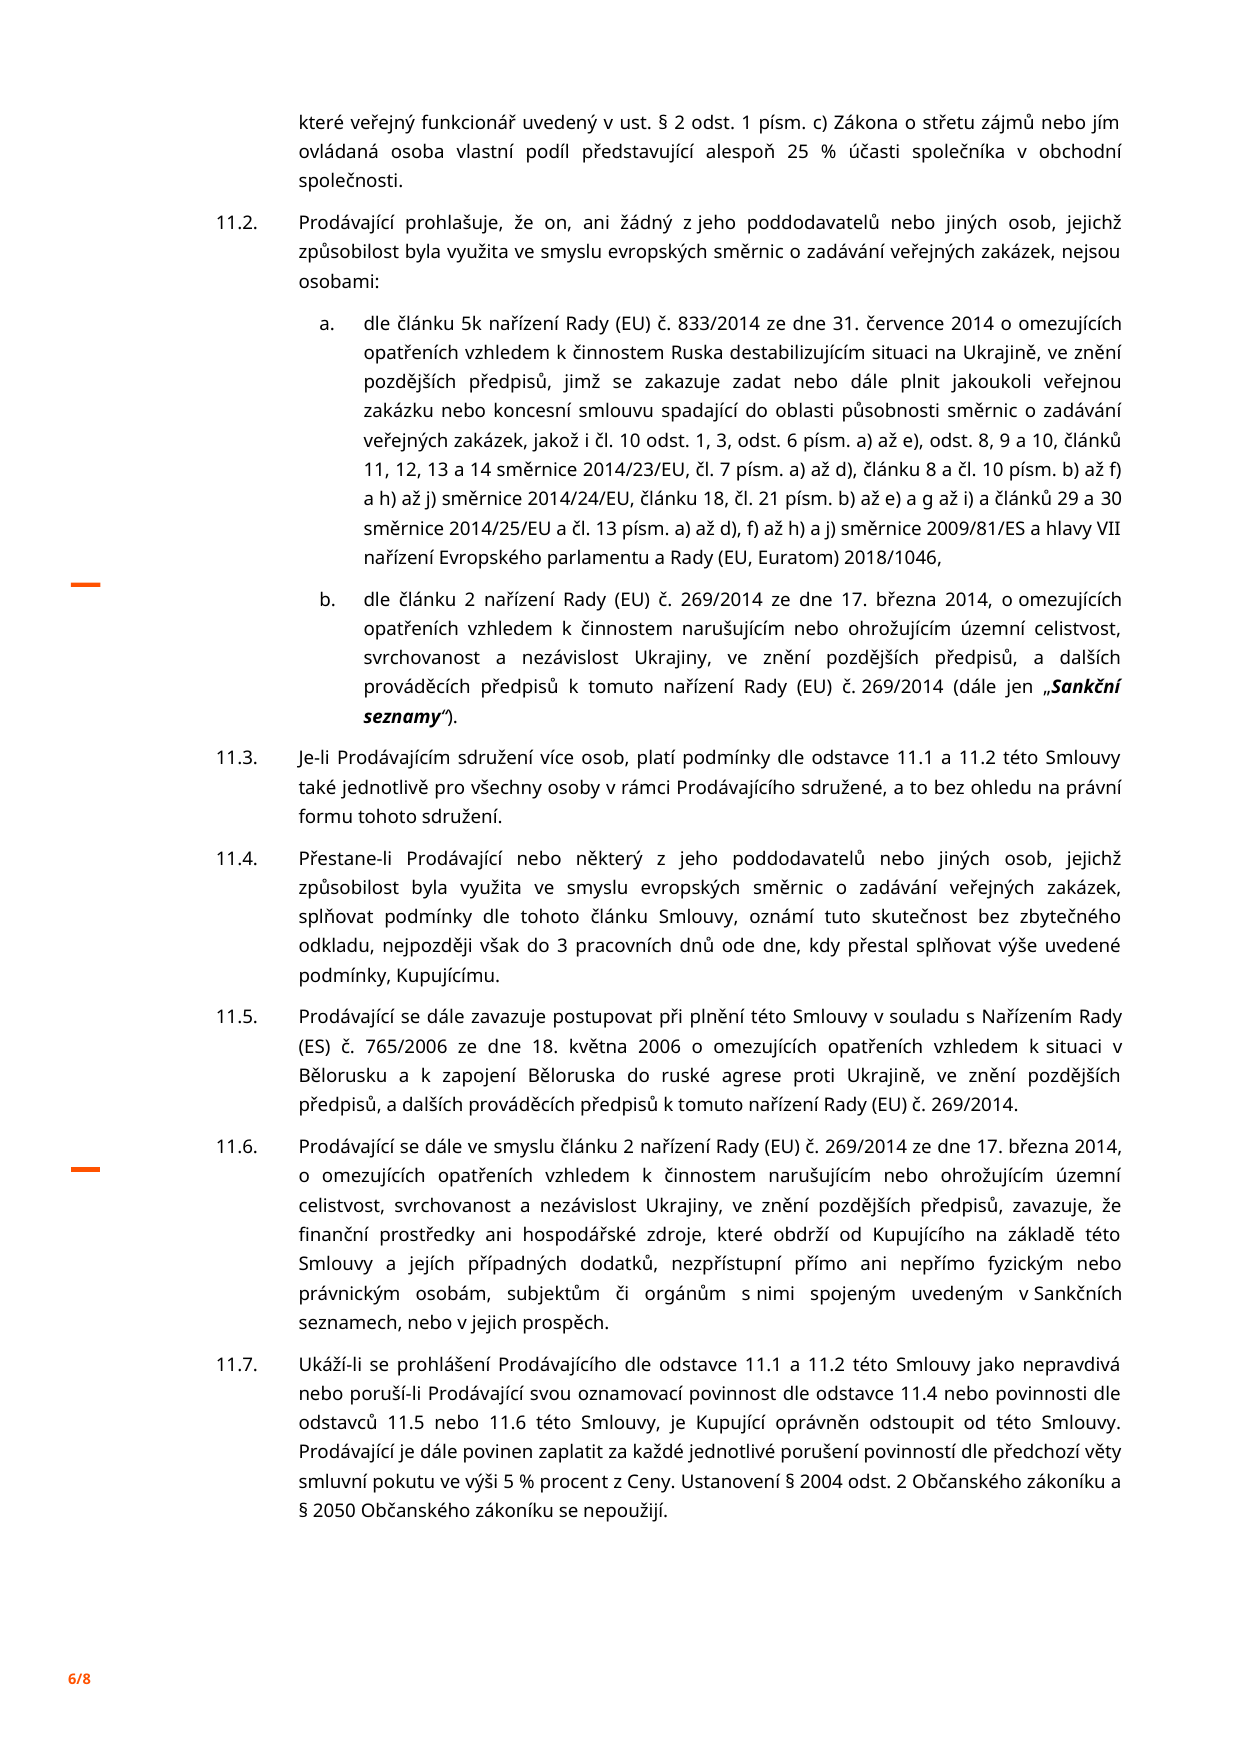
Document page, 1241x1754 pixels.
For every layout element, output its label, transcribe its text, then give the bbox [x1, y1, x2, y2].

list Prodávající se dále ve smyslu článku 2 nařízení Rady (EU) č. 269/2014 ze dne 17. března 2014, o omezujících opatřeních vzhledem k činnostem narušujícím nebo ohrožujícím územní celistvost, svrchovanost a nezávislost Ukrajiny, ve znění pozdějších předpisů, zavazuje, že finanční prostředky ani hospodářské zdroje, které obdrží od Kupujícího na základě této Smlouvy a jejích případných dodatků, nezpřístupní přímo ani nepřímo fyzickým nebo právnickým osobám, subjektům či orgánům s nimi spojeným uvedeným v Sankčních seznamech, nebo v jejich prospěch. [216, 1133, 1122, 1334]
list Prodávající se dále zavazuje postupovat při plnění této Smlouvy v souladu s Nařízením Rady (ES) č. 765/2006 ze dne 18. května 2006 o omezujících opatřeních vzhledem k situaci v Bělorusku a k zapojení Běloruska do ruské agrese proti Ukrajině, ve znění pozdějších předpisů, a dalších prováděcích předpisů k tomuto nařízení Rady (EU) č. 269/2014. [216, 1004, 1122, 1117]
list Je-li Prodávajícím sdružení více osob, platí podmínky dle odstavce 11.1 a 11.2 této Smlouvy také jednotlivě pro všechny osoby v rámci Prodávajícího sdružené, a to bez ohledu na právní formu tohoto sdružení. [216, 745, 1122, 829]
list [216, 109, 1122, 193]
list Prodávající prohlašuje, že on, ani žádný z jeho poddodavatelů nebo jiných osob, jejichž způsobilost byla využita ve smyslu evropských směrnic o zadávání veřejných zakázek, nejsou osobami: [216, 209, 1122, 294]
list dle článku 2 nařízení Rady (EU) č. 269/2014 ze dne 17. března 2014, o omezujících opatřeních vzhledem k činnostem narušujícím nebo ohrožujícím územní celistvost, svrchovanost a nezávislost Ukrajiny, ve znění pozdějších předpisů, a dalších prováděcích předpisů k tomuto nařízení Rady (EU) č. 269/2014 (dále jen „Sankční seznamy“). [319, 586, 1122, 728]
list Přestane-li Prodávající nebo některý z jeho poddodavatelů nebo jiných osob, jejichž způsobilost byla využita ve smyslu evropských směrnic o zadávání veřejných zakázek, splňovat podmínky dle tohoto článku Smlouvy, oznámí tuto skutečnost bez zbytečného odkladu, nejpozději však do 3 pracovních dnů ode dne, kdy přestal splňovat výše uvedené podmínky, Kupujícímu. [216, 845, 1122, 988]
list dle článku 5k nařízení Rady (EU) č. 833/2014 ze dne 31. července 2014 o omezujících opatřeních vzhledem k činnostem Ruska destabilizujícím situaci na Ukrajině, ve znění pozdějších předpisů, jimž se zakazuje zadat nebo dále plnit jakoukoli veřejnou zakázku nebo koncesní smlouvu spadající do oblasti působnosti směrnic o zadávání veřejných zakázek, jakož i čl. 10 odst. 1, 3, odst. 6 písm. a) až e), odst. 8, 9 a 10, článků 11, 12, 13 a 14 směrnice 2014/23/EU, čl. 7 písm. a) až d), článku 8 a čl. 10 písm. b) až f) a h) až j) směrnice 2014/24/EU, článku 18, čl. 21 písm. b) až e) a g až i) a článků 29 a 30 směrnice 2014/25/EU a čl. 13 písm. a) až d), f) až h) a j) směrnice 2009/81/ES a hlavy VII nařízení Evropského parlamentu a Rady (EU, Euratom) 2018/1046, [319, 310, 1122, 569]
list Ukáží-li se prohlášení Prodávajícího dle odstavce 11.1 a 11.2 této Smlouvy jako nepravdivá nebo poruší-li Prodávající svou oznamovací povinnost dle odstavce 11.4 nebo povinnosti dle odstavců 11.5 nebo 11.6 této Smlouvy, je Kupující oprávněn odstoupit od této Smlouvy. Prodávající je dále povinen zaplatit za každé jednotlivé porušení povinností dle předchozí věty smluvní pokutu ve výši 5 % procent z Ceny. Ustanovení § 2004 odst. 2 Občanského zákoníku a § 2050 Občanského zákoníku se nepoužijí. [216, 1351, 1122, 1523]
